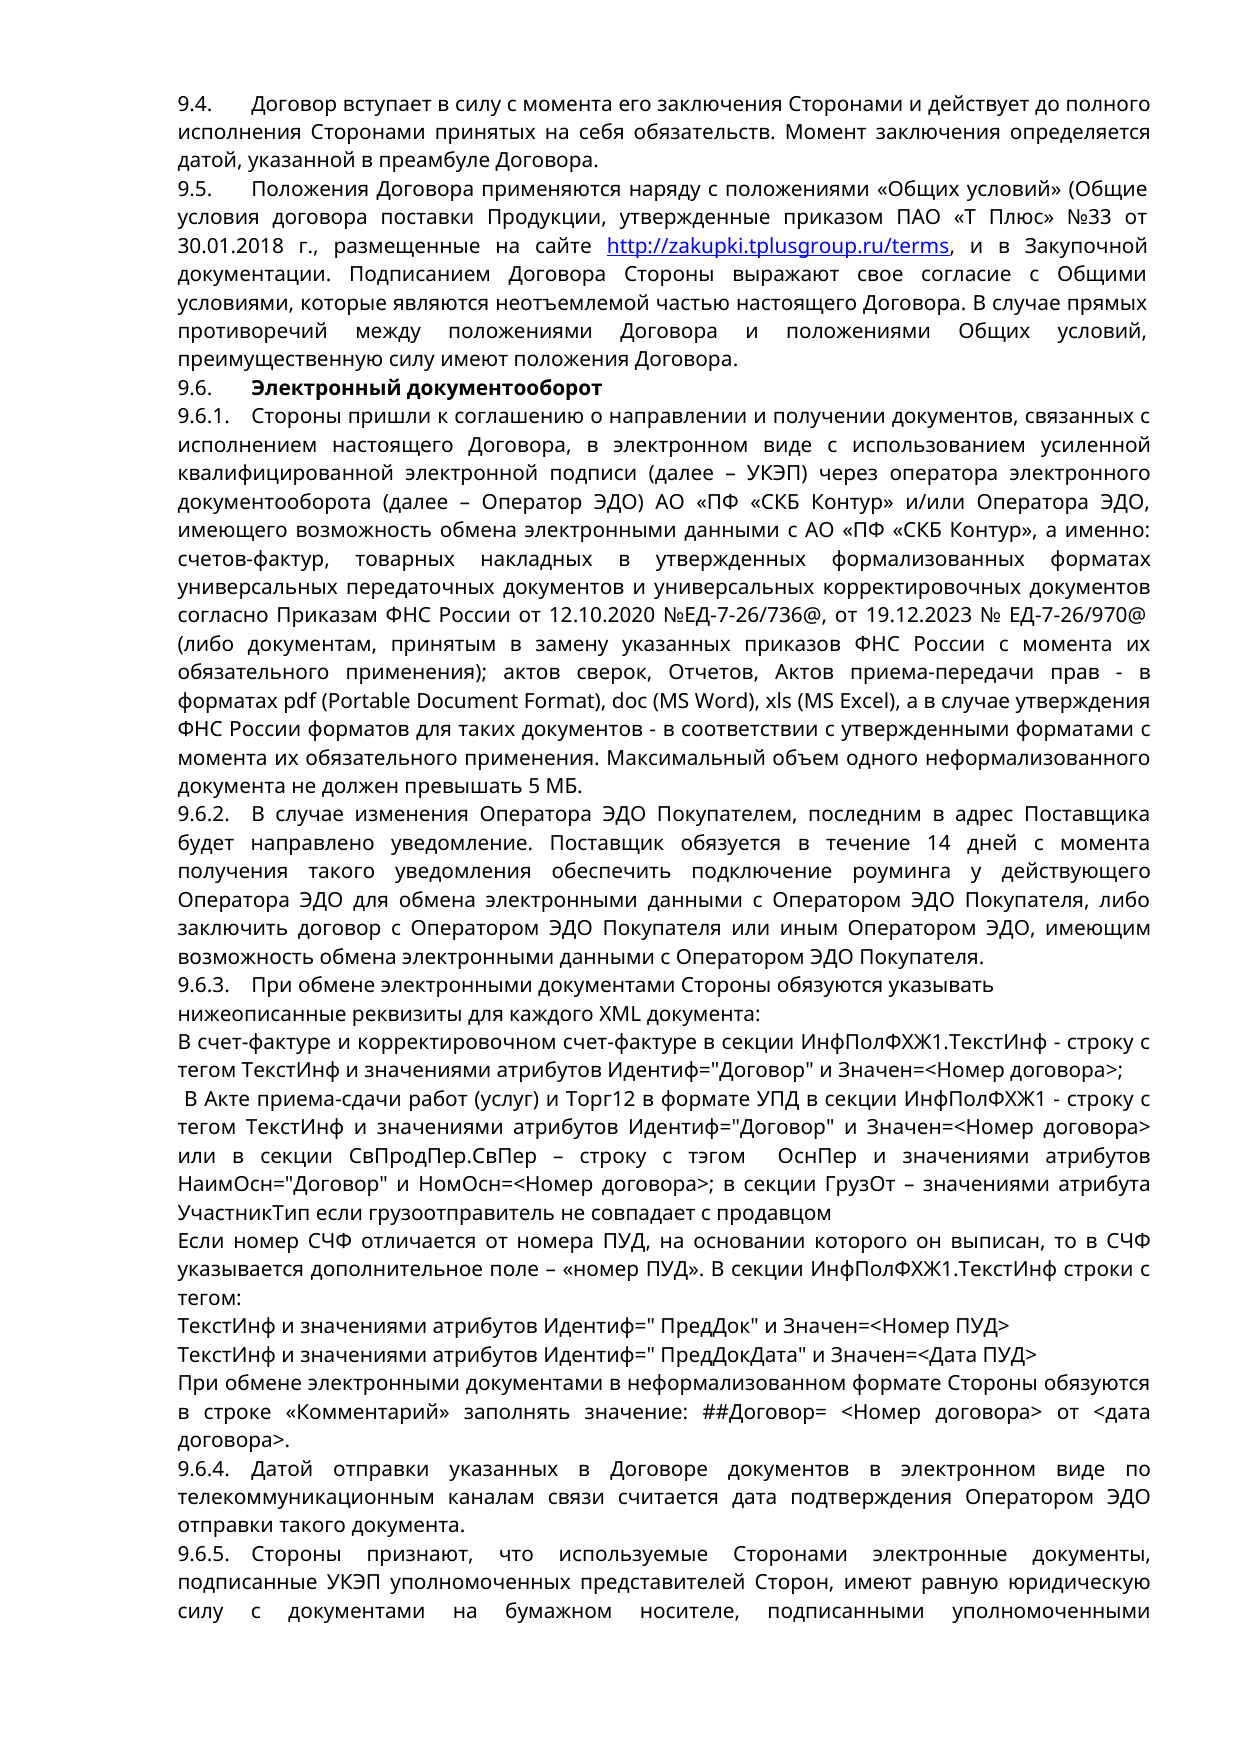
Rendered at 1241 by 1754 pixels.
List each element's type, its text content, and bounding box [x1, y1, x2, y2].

text В Акте приема-сдачи работ (услуг) и Торг12 в формате УПД в секции ИнфПолФХЖ1 - строку с тегом ТекстИнф и значениями атрибутов Идентиф="Договор" и Значен=<Номер договора> или в секции СвПродПер.СвПер – строку с тэгом ОснПер и значениями атрибутов НаимОсн="Договор" и НомОсн=<Номер договора>; в секции ГрузОт – значениями атрибута УчастникТип если грузоотправитель не совпадает с продавцом [177, 1084, 1152, 1226]
text При обмене электронными документами в неформализованном формате Стороны обязуются в строке «Комментарий» заполнять значение: ##Договор= <Номер договора> от <дата договора>. [177, 1368, 1152, 1454]
list Датой отправки указанных в Договоре документов в электронном виде по телекоммуникационным каналам связи считается дата подтверждения Оператором ЭДО отправки такого документа. [177, 1454, 1152, 1539]
text ТекстИнф и значениями атрибутов Идентиф=" ПредДок" и Значен=<Номер ПУД> [177, 1311, 1152, 1340]
list Электронный документооборот [177, 373, 1152, 401]
text ТекстИнф и значениями атрибутов Идентиф=" ПредДокДата" и Значен=<Дата ПУД> [177, 1340, 1152, 1368]
text Если номер СЧФ отличается от номера ПУД, на основании которого он выписан, то в СЧФ указывается дополнительное поле – «номер ПУД». В секции ИнфПолФХЖ1.ТекстИнф строки с тегом: [177, 1226, 1152, 1311]
list В случае изменения Оператора ЭДО Покупателем, последним в адрес Поставщика будет направлено уведомление. Поставщик обязуется в течение 14 дней с момента получения такого уведомления обеспечить подключение роуминга у действующего Оператора ЭДО для обмена электронными данными с Оператором ЭДО Покупателя, либо заключить договор с Оператором ЭДО Покупателя или иным Оператором ЭДО, имеющим возможность обмена электронными данными с Оператором ЭДО Покупателя. [177, 799, 1152, 970]
list Положения Договора применяются наряду с положениями «Общих условий» (Общие условия договора поставки Продукции, утвержденные приказом ПАО «Т Плюс» №33 от 30.01.2018 г., размещенные на сайте http://zakupki.tplusgroup.ru/terms, и в Закупочной документации. Подписанием Договора Стороны выражают свое согласие с Общими условиями, которые являются неотъемлемой частью настоящего Договора. В случае прямых противоречий между положениями Договора и положениями Общих условий, преимущественную силу имеют положения Договора. [177, 174, 1148, 373]
list При обмене электронными документами Стороны обязуются указывать нижеописанные реквизиты для каждого XML документа: [177, 970, 1152, 1027]
list Стороны пришли к соглашению о направлении и получении документов, связанных с исполнением настоящего Договора, в электронном виде с использованием усиленной квалифицированной электронной подписи (далее – УКЭП) через оператора электронного документооборота (далее – Оператор ЭДО) АО «ПФ «СКБ Контур» и/или Оператора ЭДО, имеющего возможность обмена электронными данными с АО «ПФ «СКБ Контур», а именно: счетов-фактур, товарных накладных в утвержденных формализованных форматах универсальных передаточных документов и универсальных корректировочных документов согласно Приказам ФНС России от 12.10.2020 №ЕД-7-26/736@, от 19.12.2023 № ЕД-7-26/970@ (либо документам, принятым в замену указанных приказов ФНС России с момента их обязательного применения); актов сверок, Отчетов, Актов приема-передачи прав - в форматах pdf (Portable Document Format), doc (MS Word), xls (MS Excel), а в случае утверждения ФНС России форматов для таких документов - в соответствии с утвержденными форматами с момента их обязательного применения. Максимальный объем одного неформализованного документа не должен превышать 5 МБ. [177, 401, 1152, 799]
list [177, 1539, 1152, 1624]
text В счет-фактуре и корректировочном счет-фактуре в секции ИнфПолФХЖ1.ТекстИнф - строку с тегом ТекстИнф и значениями атрибутов Идентиф="Договор" и Значен=<Номер договора>; [177, 1027, 1152, 1084]
list Договор вступает в силу с момента его заключения Сторонами и действует до полного исполнения Сторонами принятых на себя обязательств. Момент заключения определяется датой, указанной в преамбуле Договора. [177, 89, 1152, 174]
